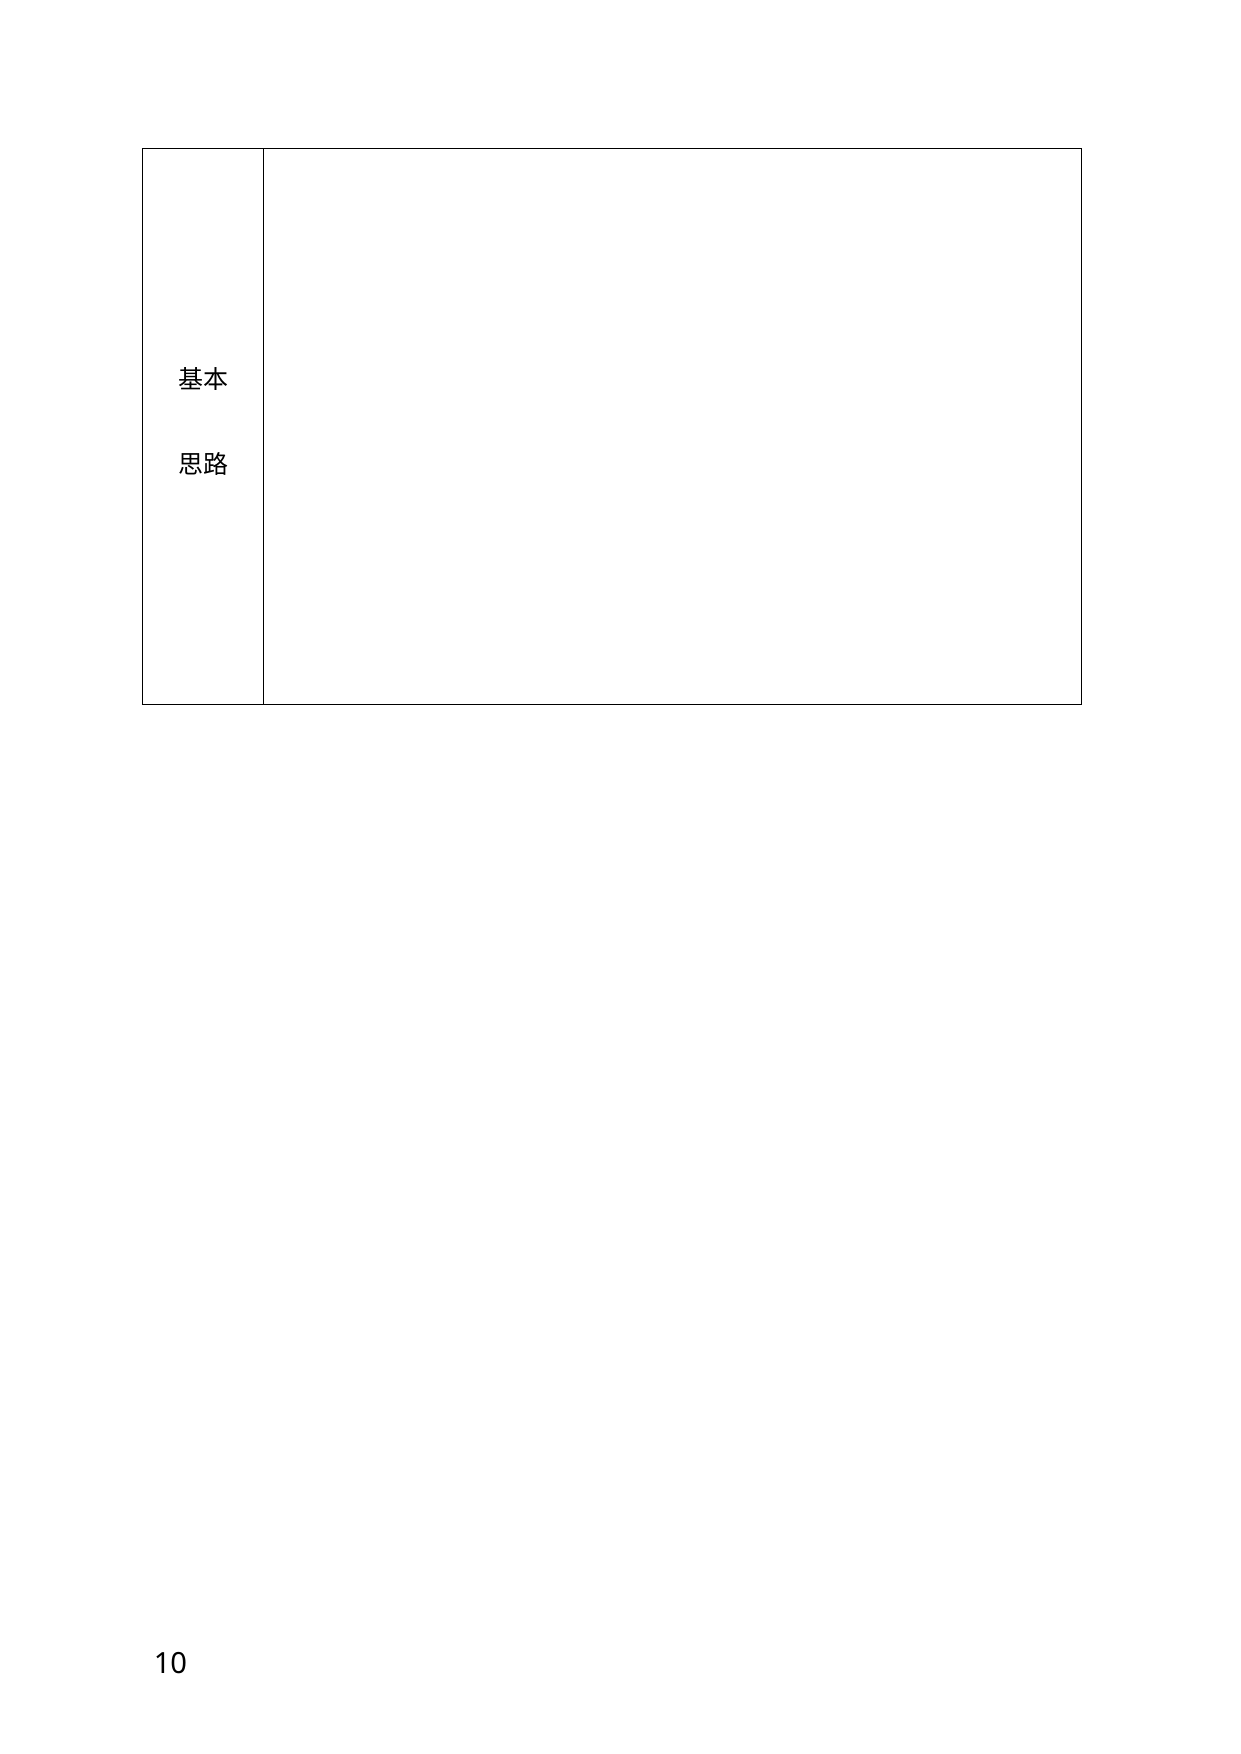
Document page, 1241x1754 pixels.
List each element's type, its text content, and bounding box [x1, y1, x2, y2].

table_cell 基本 思路 [143, 149, 263, 704]
table_cell [264, 149, 1081, 704]
